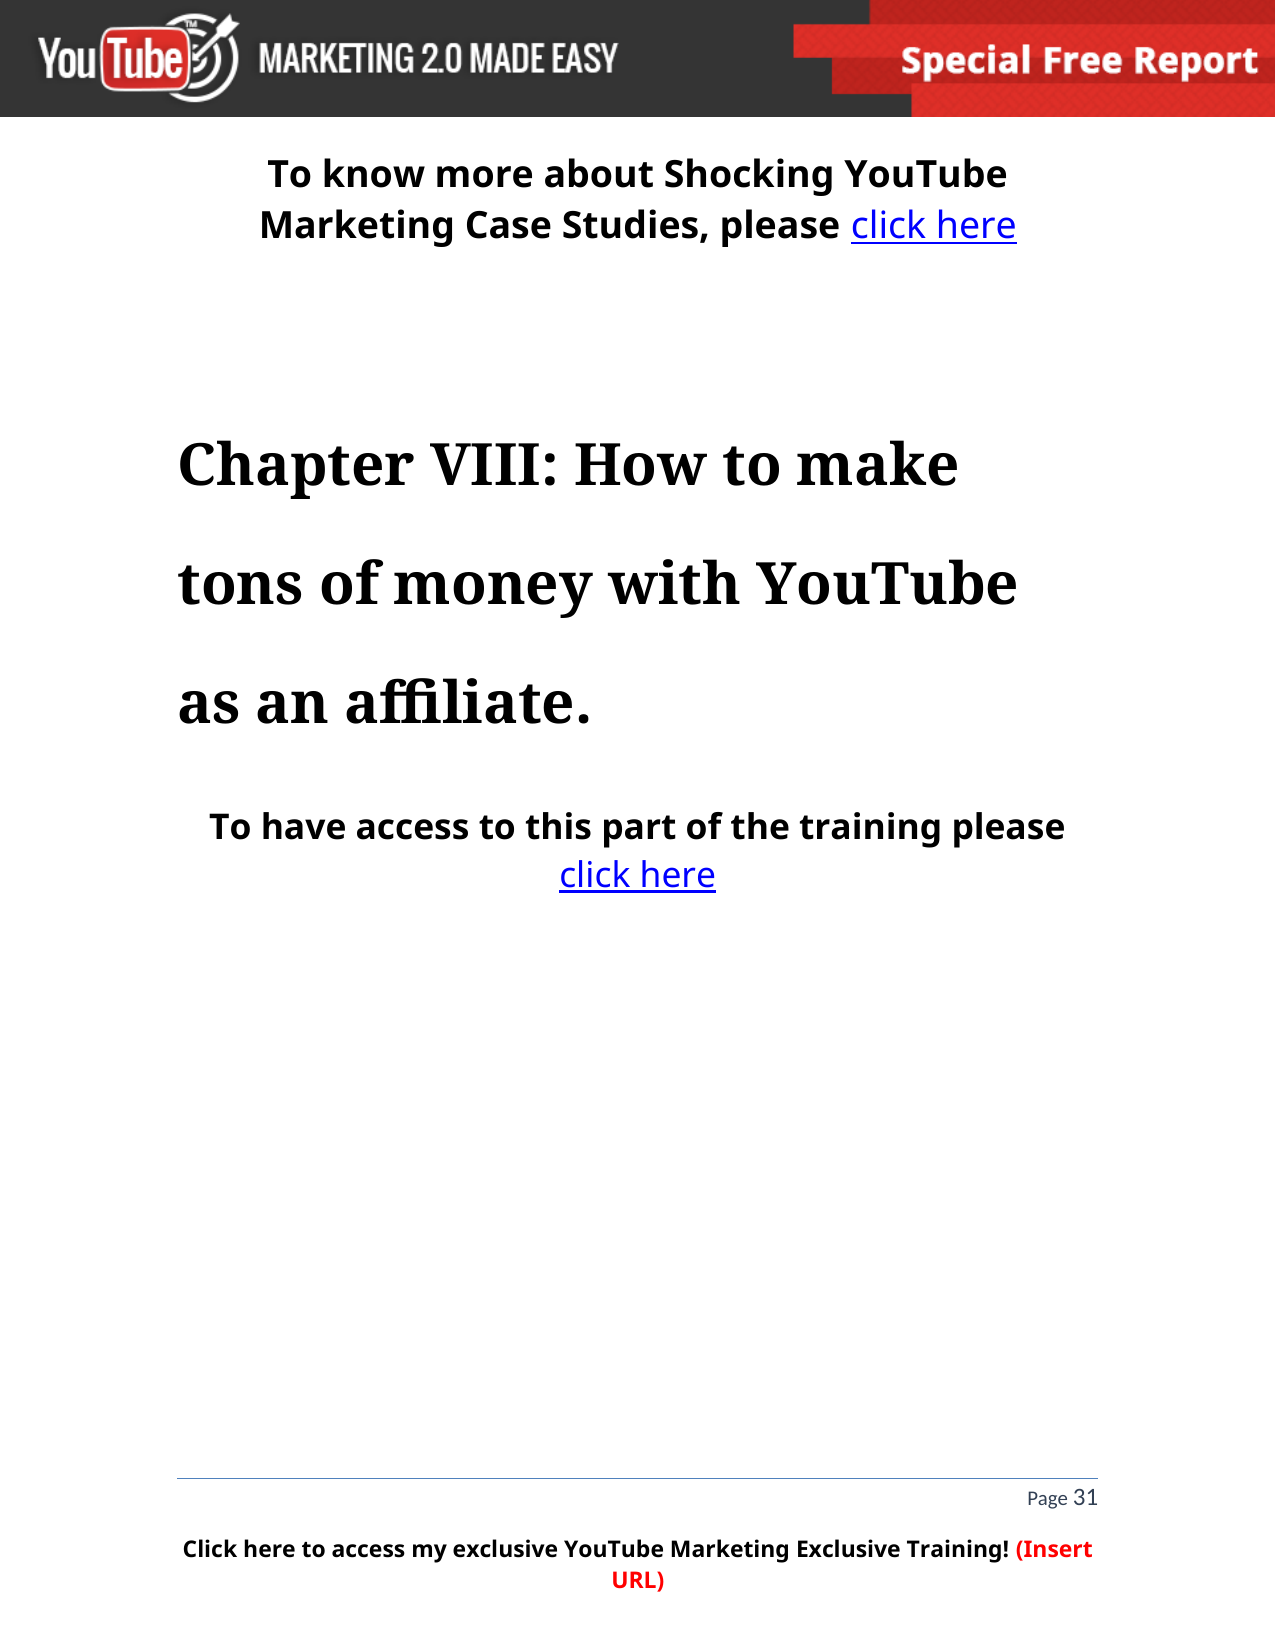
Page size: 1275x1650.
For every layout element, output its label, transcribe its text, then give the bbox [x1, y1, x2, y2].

text Chapter VIII: How to make tons of money with YouTube as an affiliate. [177, 423, 1098, 741]
text To have access to this part of the training please click here [177, 801, 1098, 898]
picture [0, 0, 1275, 117]
text To know more about Shocking YouTube Marketing Case Studies, please click here [177, 148, 1098, 250]
